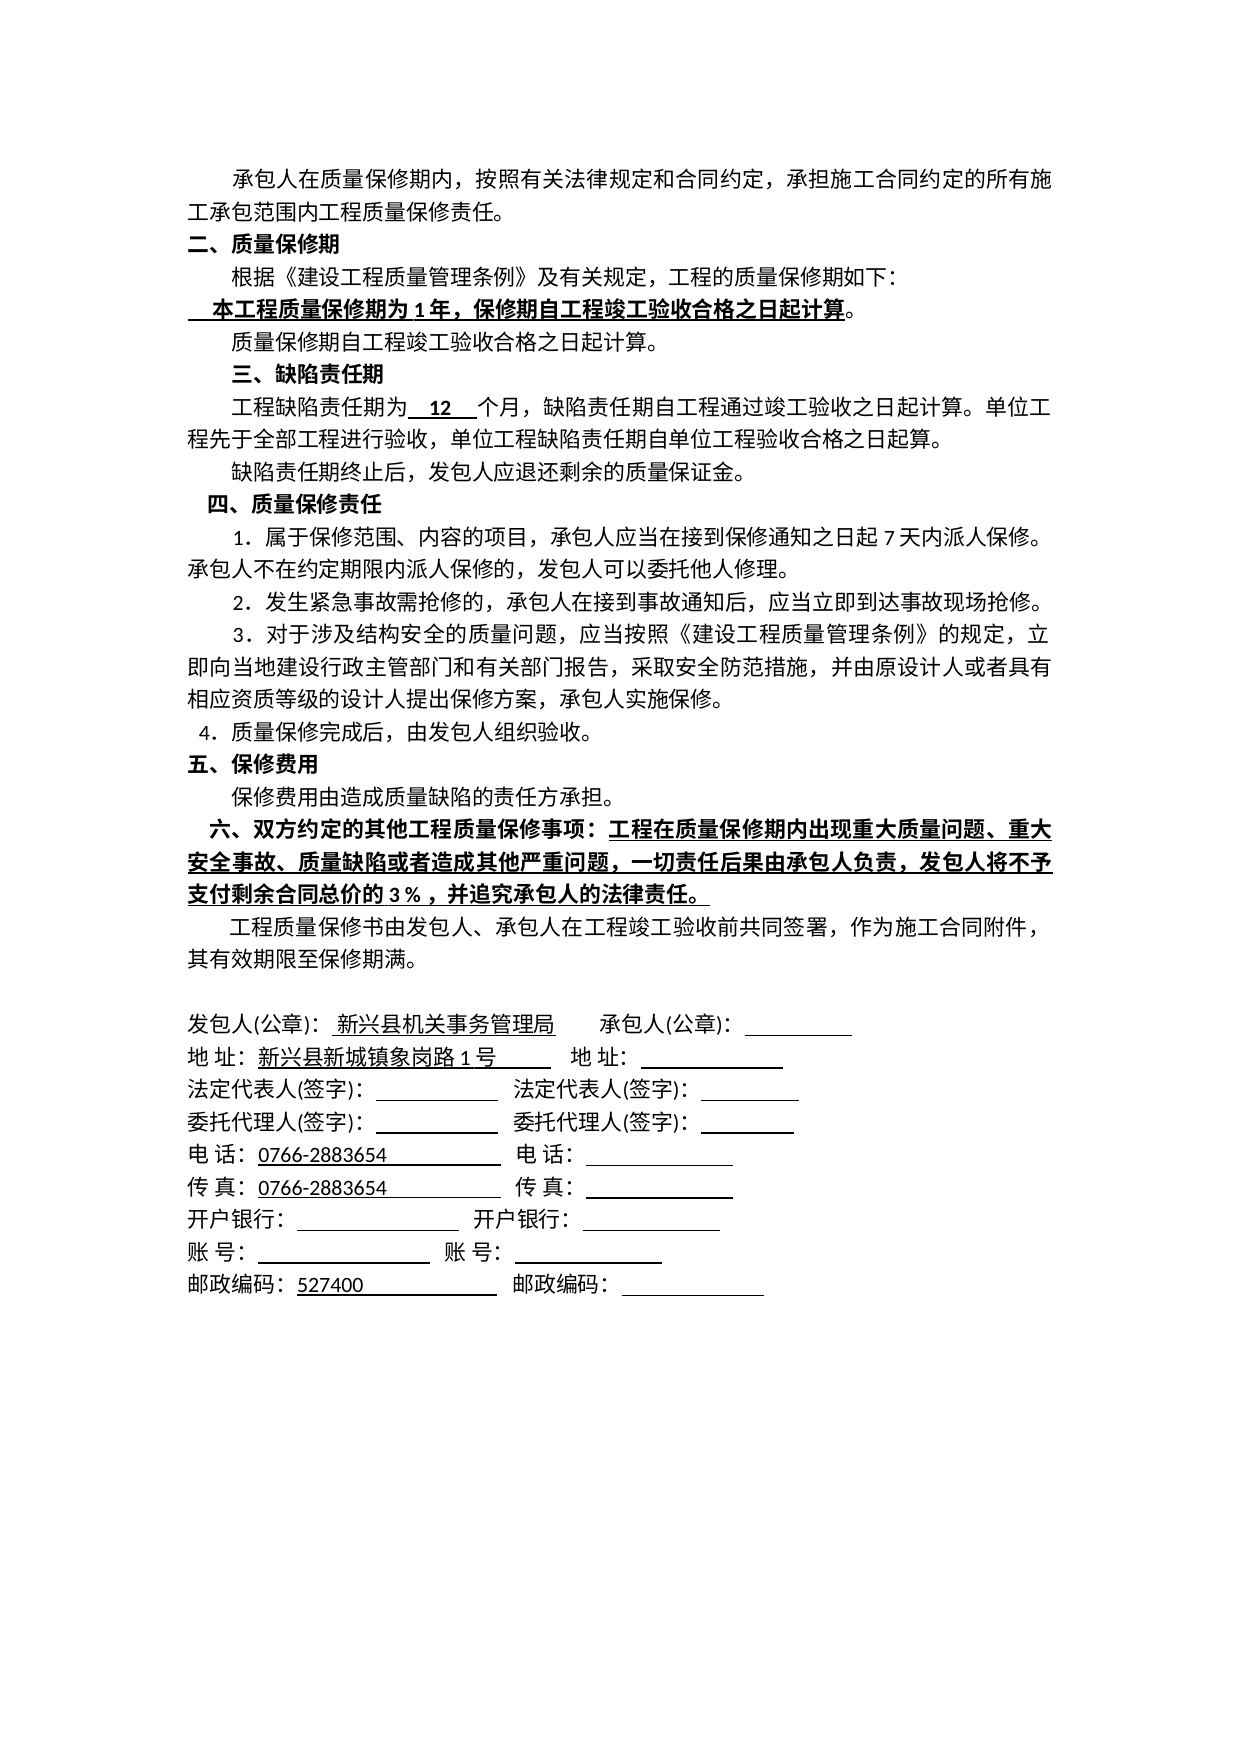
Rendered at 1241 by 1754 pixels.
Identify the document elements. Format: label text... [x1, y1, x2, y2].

text 发包人(公章)： 新兴县机关事务管理局 承包人(公章)： [187, 1007, 1053, 1039]
text 质量保修期自工程竣工验收合格之日起计算。 [187, 324, 1053, 357]
text 传 真：0766-2883654 传 真： [187, 1169, 1053, 1202]
text 邮政编码：527400 邮政编码： [187, 1267, 1053, 1299]
text 开户银行： 开户银行： [187, 1202, 1053, 1234]
text 工程质量保修书由发包人、承包人在工程竣工验收前共同签署，作为施工合同附件，其有效期限至保修期满。 [187, 909, 1053, 974]
text 六、双方约定的其他工程质量保修事项：工程在质量保修期内出现重大质量问题、重大安全事故、质量缺陷或者造成其他严重问题，一切责任后果由承包人负责，发包人将不予支付剩余合同总价的3 % ，并追究承包人的法律责任。 [187, 812, 1053, 872]
text 六、双方约定的其他工程质量保修事项：工程在质量保修期内出现重大质量问题、重大安全事故、质量缺陷或者造成其他严重问题，一切责任后果由承包人负责，发包人将不予支付剩余合同总价的3 % ，并追究承包人的法律责任。 [187, 873, 1053, 909]
text 3．对于涉及结构安全的质量问题，应当按照《建设工程质量管理条例》的规定，立即向当地建设行政主管部门和有关部门报告，采取安全防范措施，并由原设计人或者具有相应资质等级的设计人提出保修方案，承包人实施保修。 [187, 617, 1053, 714]
text 4．质量保修完成后，由发包人组织验收。 [187, 714, 1053, 747]
text 三、缺陷责任期 [187, 357, 1053, 389]
text 账 号： 账 号： [187, 1234, 1053, 1267]
text 缺陷责任期终止后，发包人应退还剩余的质量保证金。 [187, 454, 1053, 487]
text 保修费用由造成质量缺陷的责任方承担。 [187, 779, 1053, 812]
text 法定代表人(签字)： 法定代表人(签字)： [187, 1072, 1053, 1104]
text 五、保修费用 [187, 747, 1053, 779]
text 委托代理人(签字)： 委托代理人(签字)： [187, 1104, 1053, 1137]
text 2．发生紧急事故需抢修的，承包人在接到事故通知后，应当立即到达事故现场抢修。 [187, 584, 1053, 617]
text 二、质量保修期 [187, 227, 1053, 259]
text 本工程质量保修期为1年，保修期自工程竣工验收合格之日起计算。 [187, 292, 1053, 324]
text 承包人在质量保修期内，按照有关法律规定和合同约定，承担施工合同约定的所有施工承包范围内工程质量保修责任。 [187, 162, 1053, 227]
text 电 话：0766-2883654 电 话： [187, 1137, 1053, 1169]
text 工程缺陷责任期为 12 个月，缺陷责任期自工程通过竣工验收之日起计算。单位工程先于全部工程进行验收，单位工程缺陷责任期自单位工程验收合格之日起算。 [187, 389, 1053, 454]
text 根据《建设工程质量管理条例》及有关规定，工程的质量保修期如下： [187, 259, 1053, 292]
text 四、质量保修责任 [187, 487, 1053, 519]
text 地 址：新兴县新城镇象岗路1号 地 址： [187, 1039, 1053, 1072]
text 1．属于保修范围、内容的项目，承包人应当在接到保修通知之日起7天内派人保修。承包人不在约定期限内派人保修的，发包人可以委托他人修理。 [187, 519, 1053, 584]
